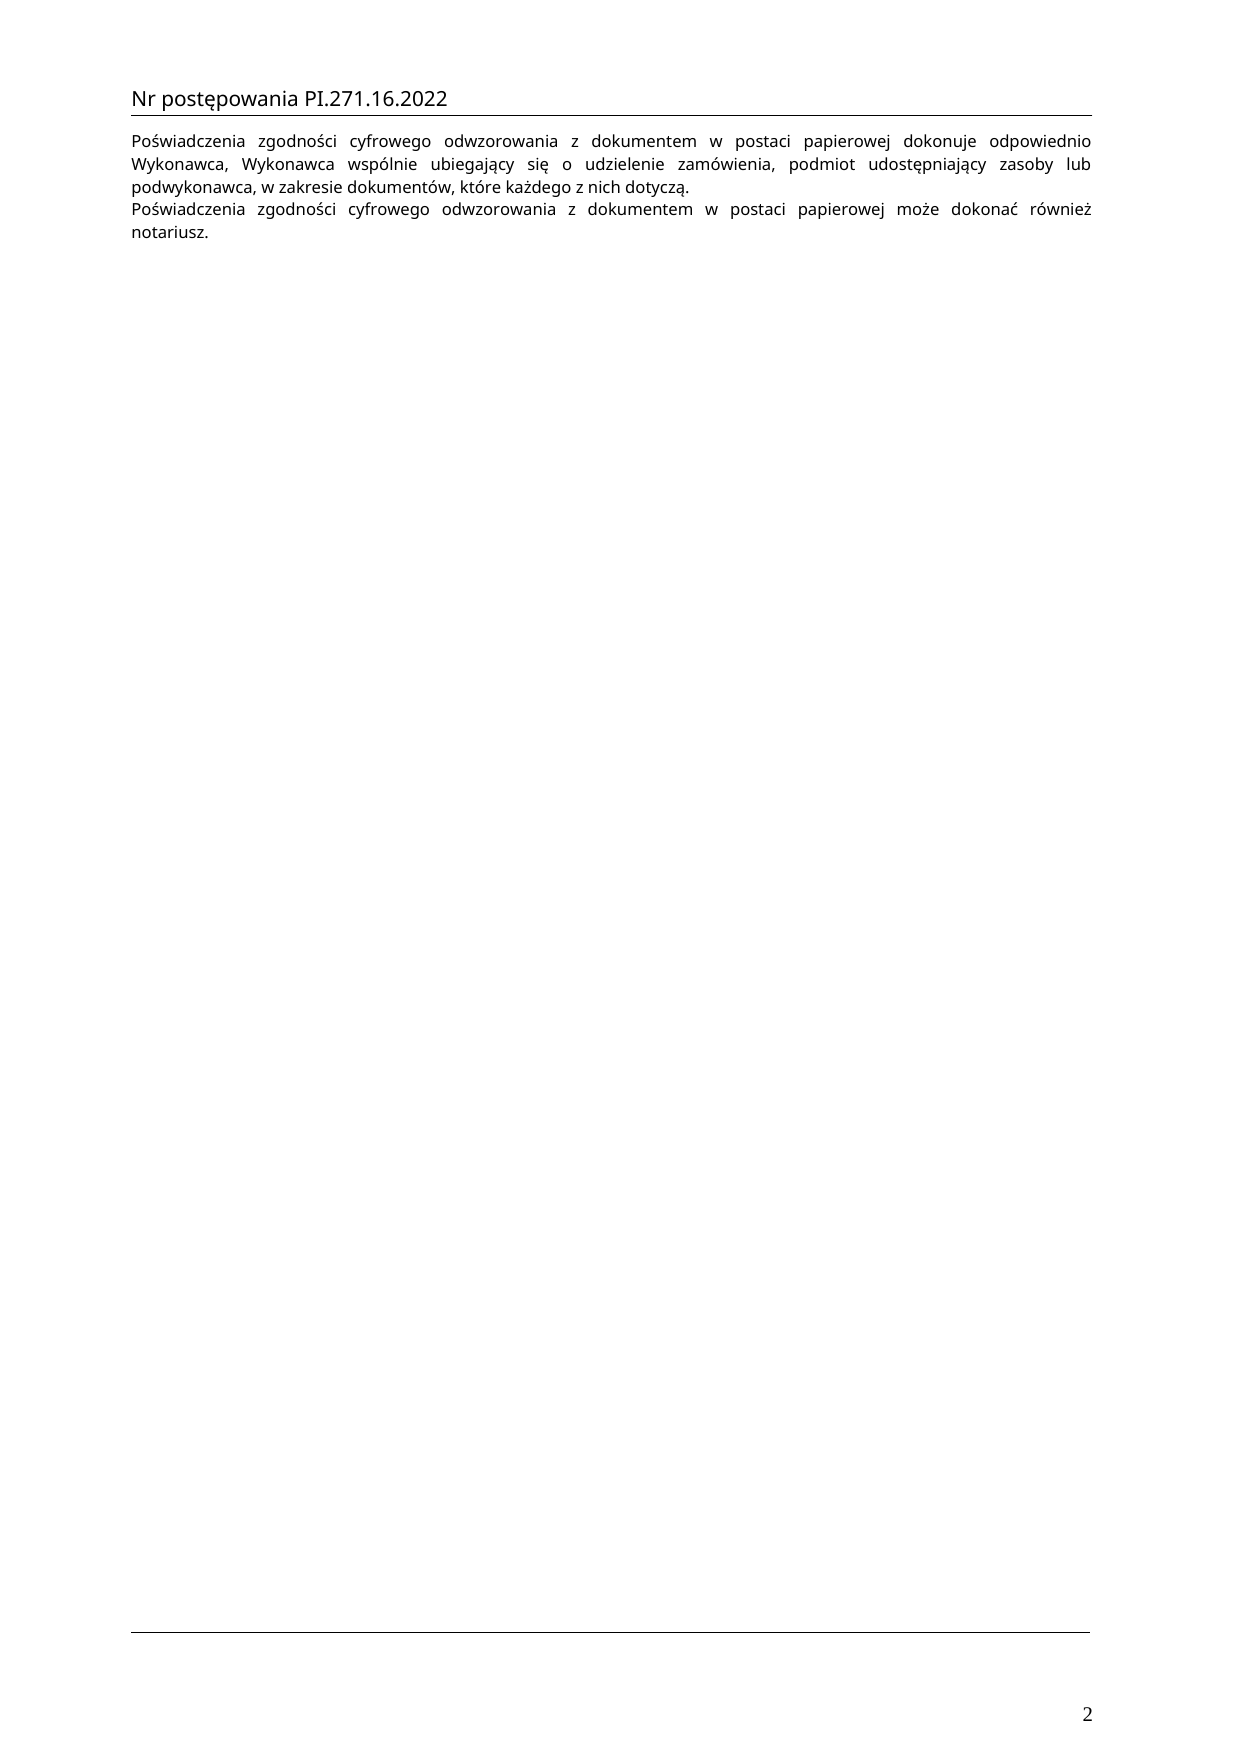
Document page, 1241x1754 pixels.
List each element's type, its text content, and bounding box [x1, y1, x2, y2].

list Poświadczenia zgodności cyfrowego odwzorowania z dokumentem w postaci papierowej może dokonać również notariusz. [131, 198, 1092, 243]
list Poświadczenia zgodności cyfrowego odwzorowania z dokumentem w postaci papierowej dokonuje odpowiednio Wykonawca, Wykonawca wspólnie ubiegający się o udzielenie zamówienia, podmiot udostępniający zasoby lub podwykonawca, w zakresie dokumentów, które każdego z nich dotyczą. [131, 130, 1092, 198]
